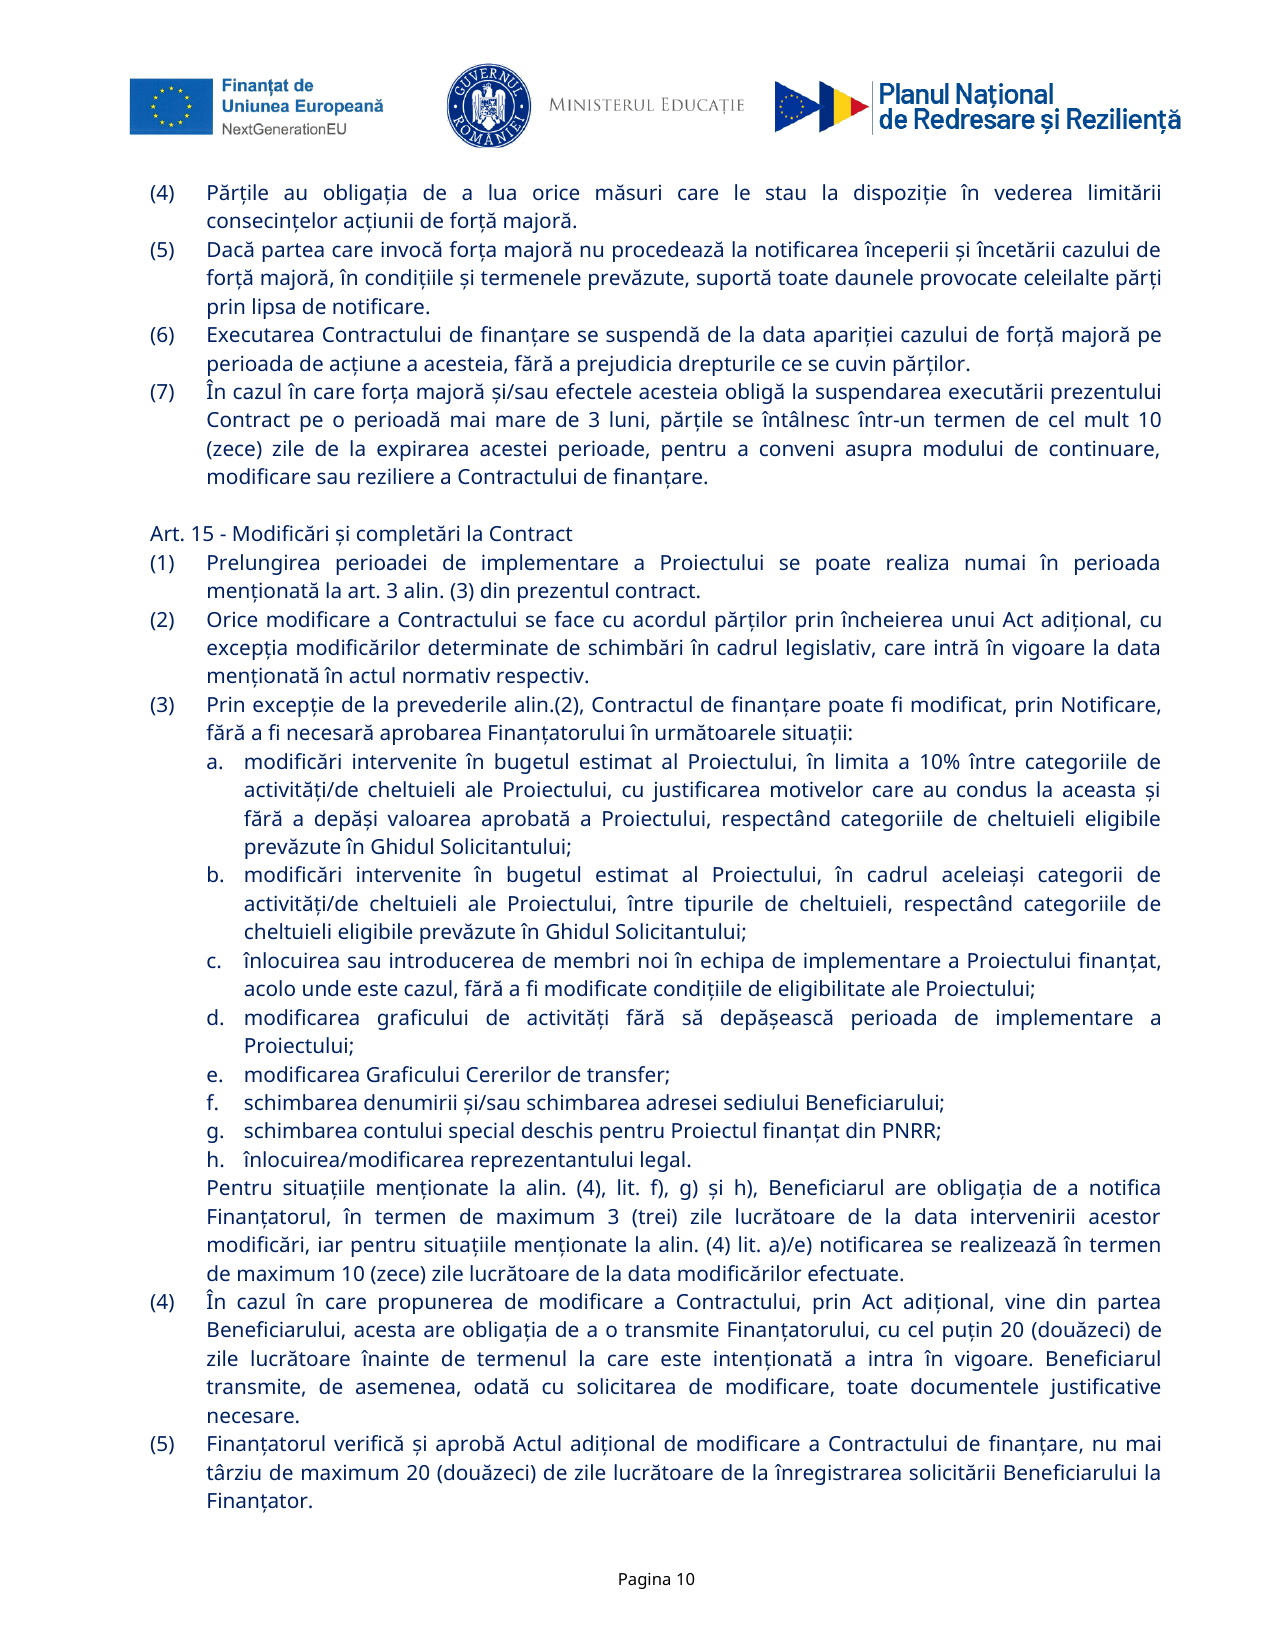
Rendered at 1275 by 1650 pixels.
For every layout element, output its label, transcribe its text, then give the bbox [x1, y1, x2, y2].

list Prelungirea perioadei de implementare a Proiectului se poate realiza numai în perioada menționată la art. 3 alin. (3) din prezentul contract. [150, 548, 1162, 605]
text Pentru situațiile menționate la alin. (4), lit. f), g) și h), Beneficiarul are obligația de a notifica Finanțatorul, în termen de maximum 3 (trei) zile lucrătoare de la data intervenirii acestor modificări, iar pentru situațiile menționate la alin. (4) lit. a)/e) notificarea se realizează în termen de maximum 10 (zece) zile lucrătoare de la data modificărilor efectuate. [206, 1173, 1162, 1287]
list schimbarea denumirii și/sau schimbarea adresei sediului Beneficiarului; [206, 1088, 1162, 1117]
list modificarea Graficului Cererilor de transfer; [206, 1060, 1162, 1088]
list Părţile au obligația de a lua orice măsuri care le stau la dispoziție în vederea limitării consecințelor acțiunii de forță majoră. [150, 178, 1162, 235]
picture [768, 74, 1185, 140]
list Prin excepție de la prevederile alin.(2), Contractul de finanțare poate fi modificat, prin Notificare, fără a fi necesară aprobarea Finanțatorului în următoarele situații: [150, 690, 1162, 747]
picture [127, 67, 384, 140]
list schimbarea contului special deschis pentru Proiectul finanțat din PNRR; [206, 1117, 1162, 1145]
list Orice modificare a Contractului se face cu acordul părților prin încheierea unui Act adițional, cu excepția modificărilor determinate de schimbări în cadrul legislativ, care intră în vigoare la data menționată în actul normativ respectiv. [150, 605, 1162, 690]
list modificări intervenite în bugetul estimat al Proiectului, în cadrul aceleiași categorii de activități/de cheltuieli ale Proiectului, între tipurile de cheltuieli, respectând categoriile de cheltuieli eligibile prevăzute în Ghidul Solicitantului; [206, 861, 1162, 946]
list În cazul în care propunerea de modificare a Contractului, prin Act adițional, vine din partea Beneficiarului, acesta are obligația de a o transmite Finanțatorului, cu cel puțin 20 (douăzeci) de zile lucrătoare înainte de termenul la care este intenționată a intra în vigoare. Beneficiarul transmite, de asemenea, odată cu solicitarea de modificare, toate documentele justificative necesare. [150, 1287, 1162, 1429]
list modificări intervenite în bugetul estimat al Proiectului, în limita a 10% între categoriile de activități/de cheltuieli ale Proiectului, cu justificarea motivelor care au condus la aceasta și fără a depăși valoarea aprobată a Proiectului, respectând categoriile de cheltuieli eligibile prevăzute în Ghidul Solicitantului; [206, 747, 1162, 861]
text Art. 15 - Modificări și completări la Contract [150, 519, 1162, 548]
list înlocuirea sau introducerea de membri noi în echipa de implementare a Proiectului finanțat, acolo unde este cazul, fără a fi modificate condițiile de eligibilitate ale Proiectului; [206, 946, 1162, 1003]
list Executarea Contractului de finanțare se suspendă de la data apariției cazului de forță majoră pe perioada de acțiune a acesteia, fără a prejudicia drepturile ce se cuvin părților. [150, 320, 1162, 377]
list modificarea graficului de activități fără să depășească perioada de implementare a Proiectului; [206, 1003, 1162, 1060]
picture [445, 62, 746, 148]
list Dacă partea care invocă forța majoră nu procedează la notificarea începerii și încetării cazului de forță majoră, în condițiile și termenele prevăzute, suportă toate daunele provocate celeilalte părți prin lipsa de notificare. [150, 235, 1162, 320]
list înlocuirea/modificarea reprezentantului legal. [206, 1145, 1162, 1173]
list În cazul în care forța majoră și/sau efectele acesteia obligă la suspendarea executării prezentului Contract pe o perioadă mai mare de 3 luni, părțile se întâlnesc într-un termen de cel mult 10 (zece) zile de la expirarea acestei perioade, pentru a conveni asupra modului de continuare, modificare sau reziliere a Contractului de finanțare. [150, 377, 1162, 491]
list Finanțatorul verifică și aprobă Actul adițional de modificare a Contractului de finanțare, nu mai târziu de maximum 20 (douăzeci) de zile lucrătoare de la înregistrarea solicitării Beneficiarului la Finanțator. [150, 1429, 1162, 1515]
